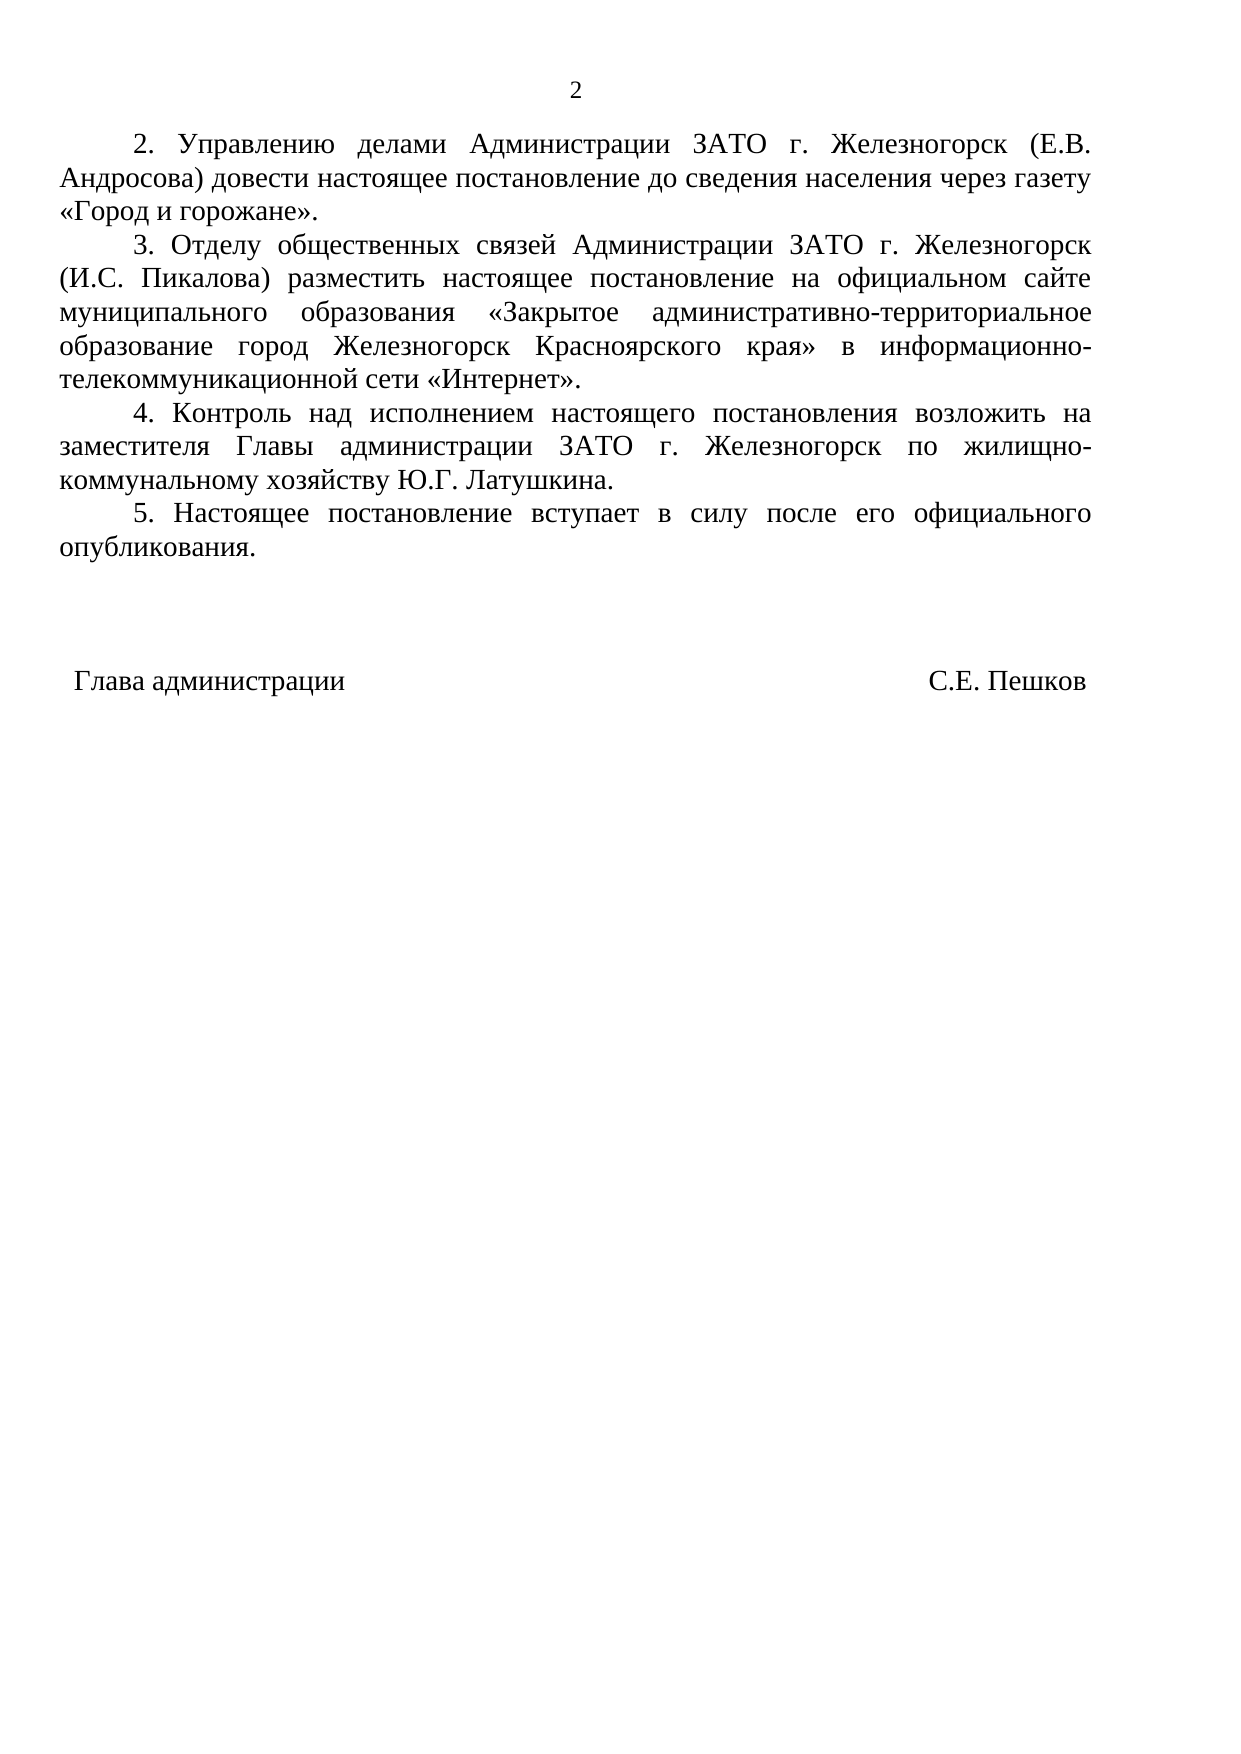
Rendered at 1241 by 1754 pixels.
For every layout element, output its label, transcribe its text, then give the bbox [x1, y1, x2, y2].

text Глава администрации С.Е. Пешков [59, 663, 1092, 697]
text 3. Отделу общественных связей Администрации ЗАТО г. Железногорск (И.С. Пикалова) разместить настоящее постановление на официальном сайте муниципального образования «Закрытое административно-территориальное образование город Железногорск Красноярского края» в информационно-телекоммуникационной сети «Интернет». [59, 227, 1092, 395]
text 5. Настоящее постановление вступает в силу после его официального опубликования. [59, 495, 1092, 562]
text 4. Контроль над исполнением настоящего постановления возложить на заместителя Главы администрации ЗАТО г. Железногорск по жилищно-коммунальному хозяйству Ю.Г. Латушкина. [59, 395, 1092, 495]
text 2. Управлению делами Администрации ЗАТО г. Железногорск (Е.В. Андросова) довести настоящее постановление до сведения населения через газету «Город и горожане». [59, 126, 1092, 227]
